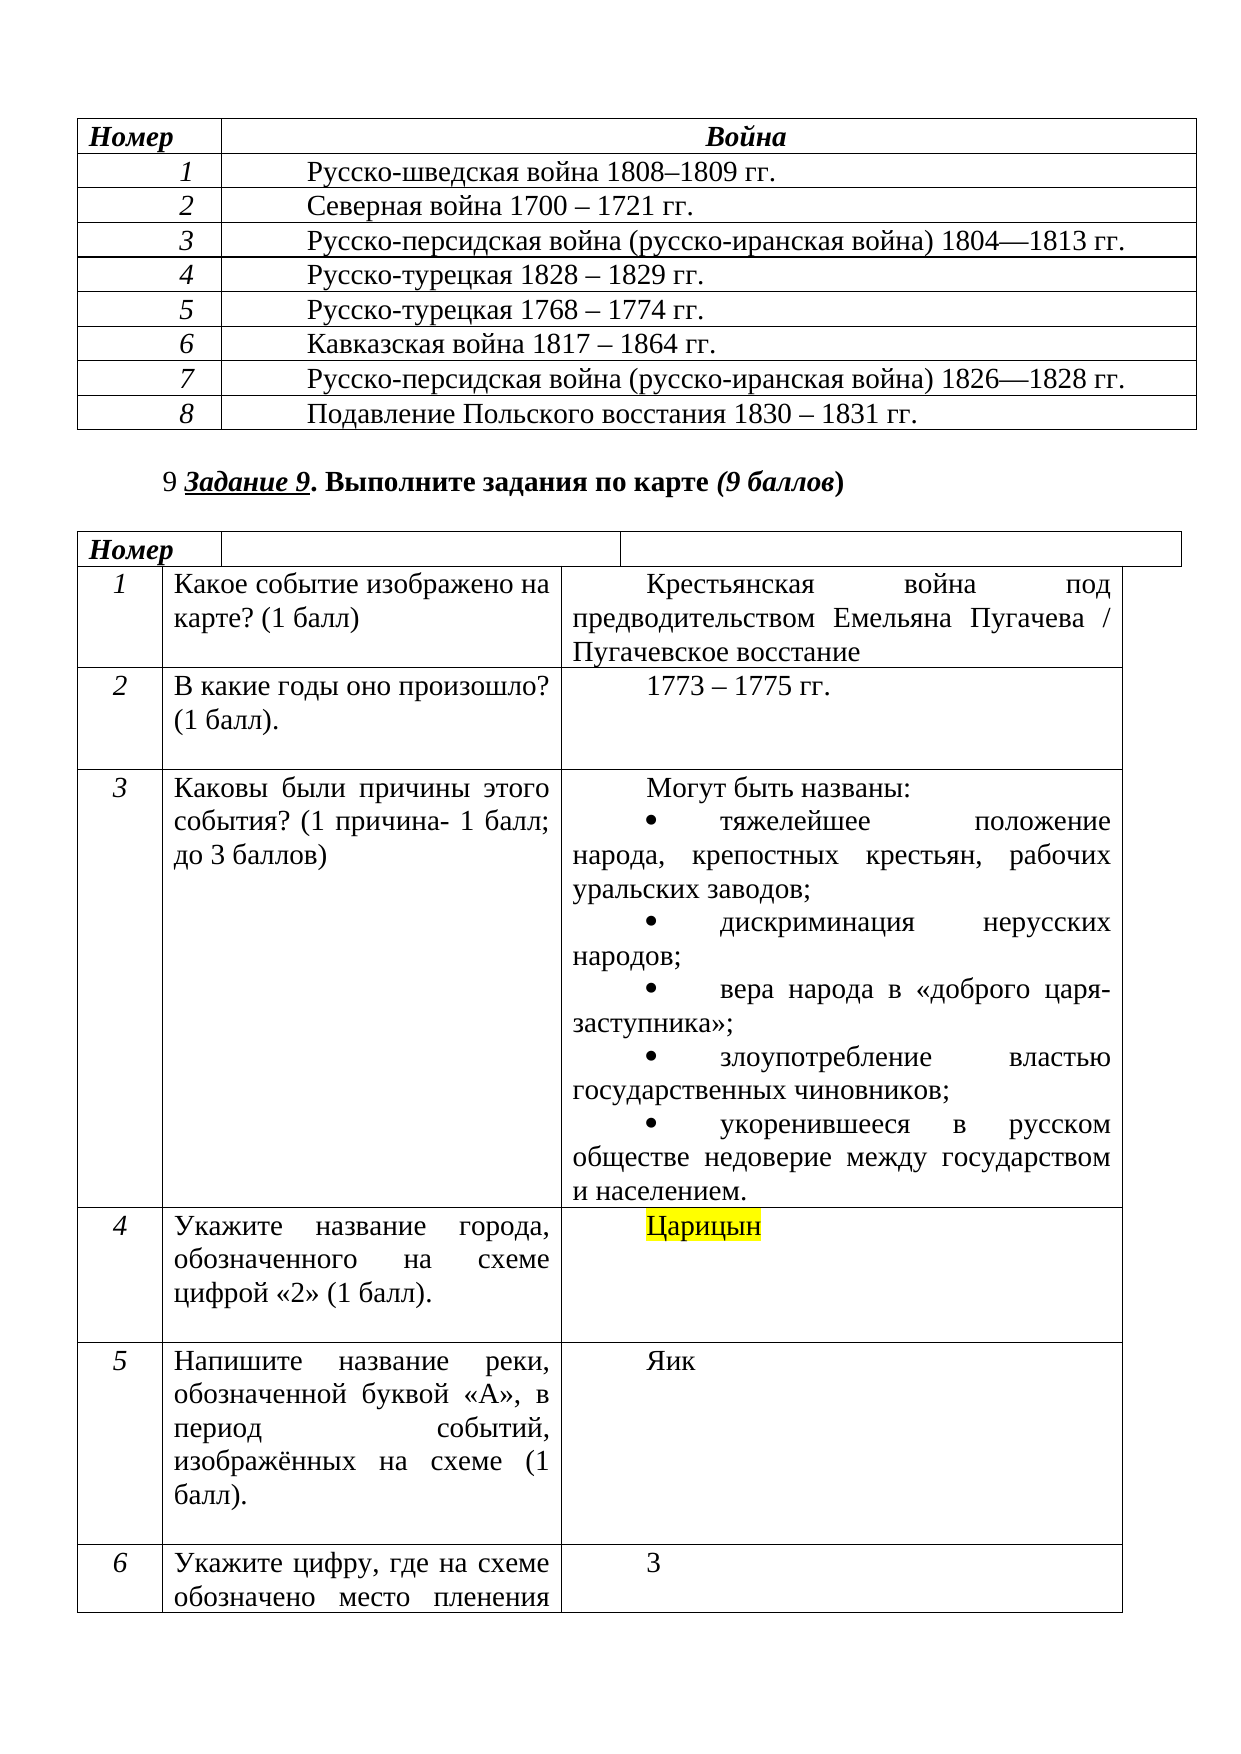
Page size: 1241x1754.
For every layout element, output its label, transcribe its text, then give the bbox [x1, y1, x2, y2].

text 9 Задание 9. Выполните задания по карте (9 баллов) [89, 464, 1181, 497]
table_cell Северная война 1700 – 1721 гг. [222, 188, 1196, 222]
table_cell 6 [78, 1545, 162, 1612]
table_cell 2 [78, 668, 162, 769]
table_cell 1 [78, 154, 221, 187]
table_header Номер [78, 532, 221, 566]
table_header [621, 532, 1181, 566]
table_cell Могут быть названы: тяжелейшее положение народа, крепостных крестьян, рабочих уральских заводов; дискриминация нерусских народов; вера народа в «доброго царя-заступника»; злоупотребление властью государственных чиновников; укоренившееся в русском обществе недоверие между государством и населением. [562, 770, 1122, 1207]
table_cell Какое событие изображено на карте? (1 балл) [163, 567, 561, 667]
table_cell Подавление Польского восстания 1830 – 1831 гг. [222, 396, 1196, 429]
table_cell 3 [78, 223, 221, 256]
table_header Номер [78, 119, 221, 153]
table_cell Русско-турецкая 1828 – 1829 гг. [222, 258, 1196, 291]
table_cell 3 [562, 1545, 1122, 1612]
table_cell Русско-персидская война (русско-иранская война) 1804—1813 гг. [222, 223, 1196, 256]
table_cell Укажите название города, обозначенного на схеме цифрой «2» (1 балл). [163, 1208, 561, 1342]
table_header [222, 532, 620, 566]
table_cell Царицын [562, 1208, 1122, 1342]
table_cell Русско-шведская война 1808–1809 гг. [222, 154, 1196, 187]
table_cell 7 [78, 361, 221, 395]
table_cell 5 [78, 1343, 162, 1544]
table_cell 6 [78, 327, 221, 360]
table_cell В какие годы оно произошло? (1 балл). [163, 668, 561, 769]
table_cell Напишите название реки, обозначенной буквой «А», в период событий, изображённых на схеме (1 балл). [163, 1343, 561, 1544]
table_cell 1 [78, 567, 162, 667]
table_cell 5 [78, 292, 221, 326]
table_cell 2 [78, 188, 221, 222]
table_cell 4 [78, 1208, 162, 1342]
table_cell 3 [78, 770, 162, 1207]
table_cell Каковы были причины этого события? (1 причина- 1 балл; до 3 баллов) [163, 770, 561, 1207]
table_cell Крестьянская война под предводительством Емельяна Пугачева / Пугачевское восстание [562, 567, 1122, 667]
table_cell 1773 – 1775 гг. [562, 668, 1122, 769]
table_cell Кавказская война 1817 – 1864 гг. [222, 327, 1196, 360]
table_cell Яик [562, 1343, 1122, 1544]
table_cell Русско-персидская война (русско-иранская война) 1826—1828 гг. [222, 361, 1196, 395]
table_cell Русско-турецкая 1768 – 1774 гг. [222, 292, 1196, 326]
table_cell 8 [78, 396, 221, 429]
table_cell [163, 1545, 561, 1612]
table_cell 4 [78, 258, 221, 291]
table_header Война [222, 119, 1196, 153]
